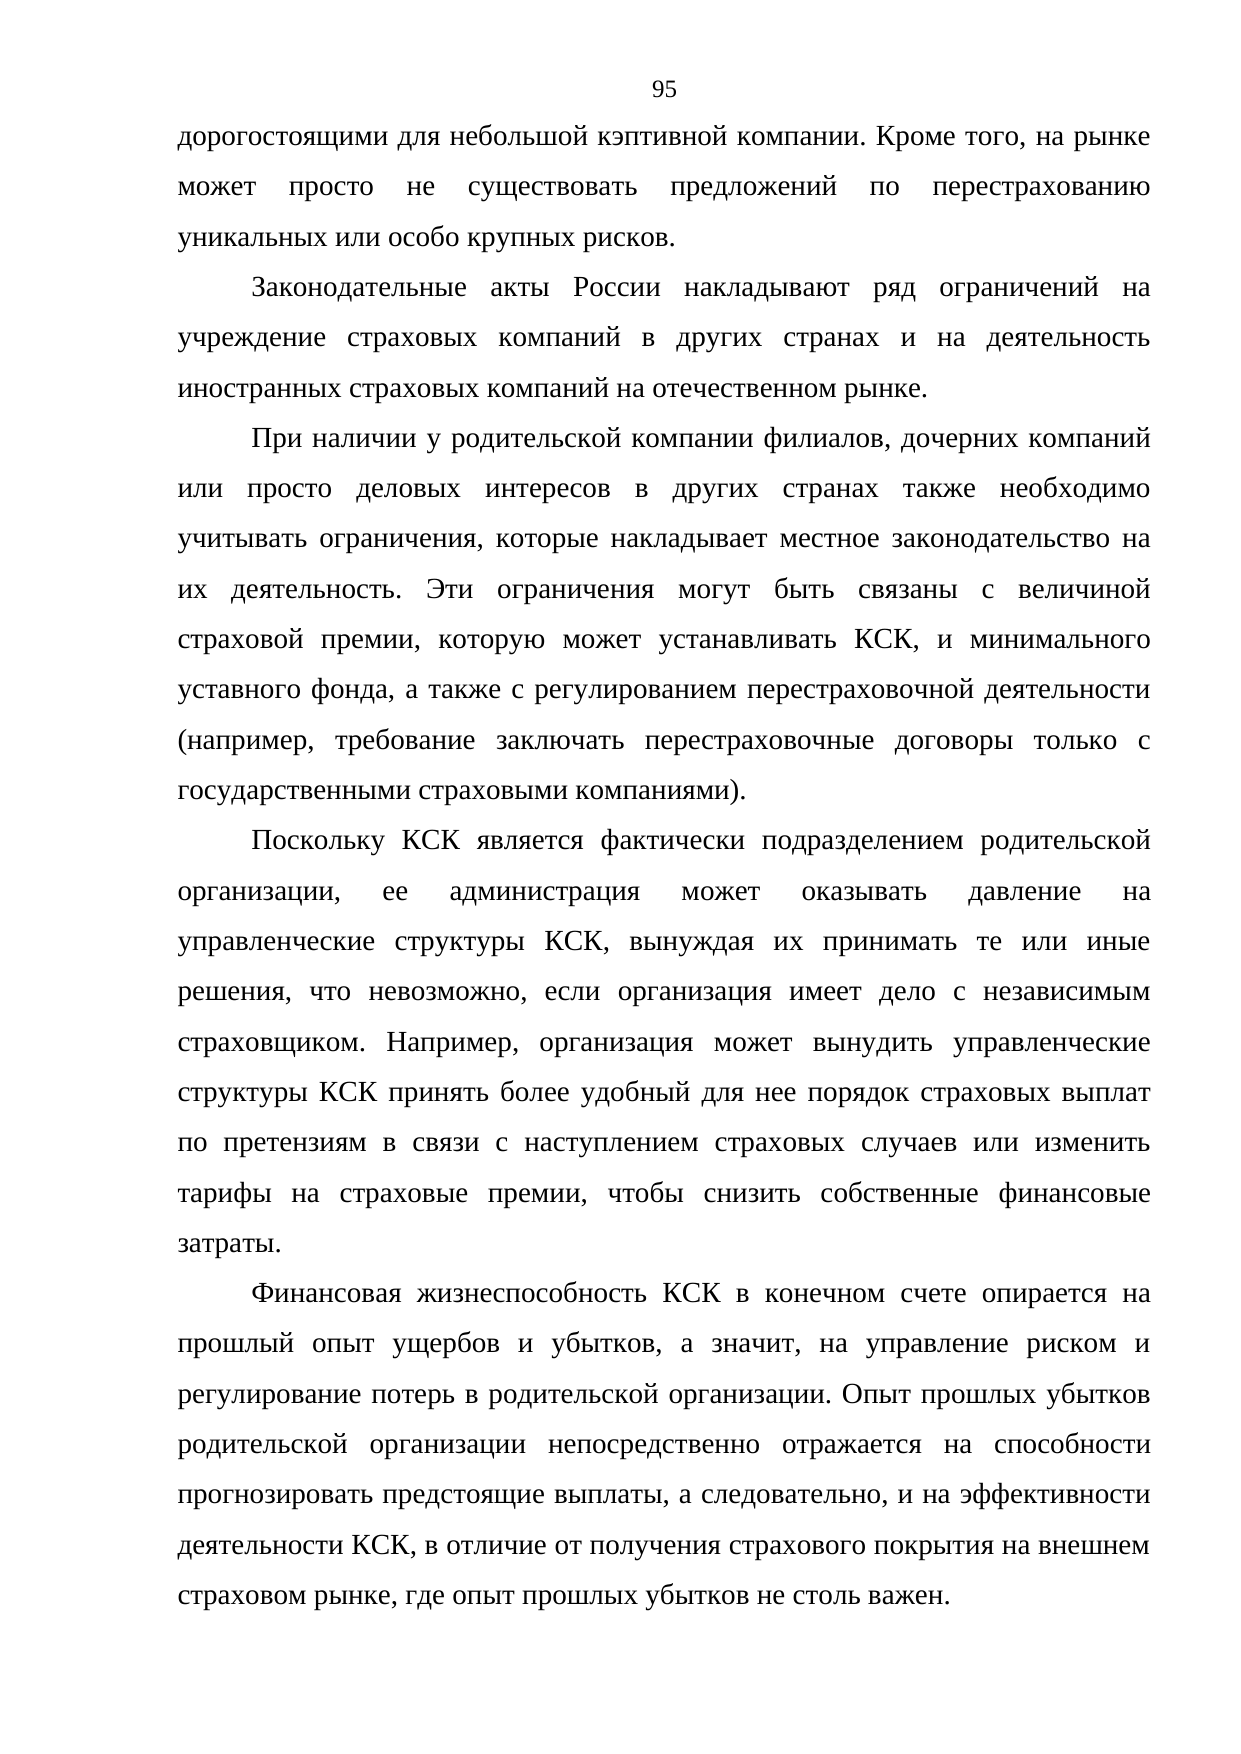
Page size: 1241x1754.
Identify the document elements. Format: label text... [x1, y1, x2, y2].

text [177, 118, 1152, 252]
text Поскольку КСК является фактически подразделением родительской организации, ее администрация может оказывать давление на управленческие структуры КСК, вынуждая их принимать те или иные решения, что невозможно, если организация имеет дело с независимым страховщиком. Например, организация может вынудить управленческие структуры КСК принять более удобный для нее порядок страховых выплат по претензиям в связи с наступлением страховых случаев или изменить тарифы на страховые премии, чтобы снизить собственные финансовые затраты. [177, 822, 1152, 1258]
text При наличии у родительской компании филиалов, дочерних компаний или просто деловых интересов в других странах также необходимо учитывать ограничения, которые накладывает местное законодательство на их деятельность. Эти ограничения могут быть связаны с величиной страховой премии, которую может устанавливать КСК, и минимального уставного фонда, а также с регулированием перестраховочной деятельности (например, требование заключать перестраховочные договоры только с государственными страховыми компаниями). [177, 420, 1152, 806]
text Финансовая жизнеспособность КСК в конечном счете опирается на прошлый опыт ущербов и убытков, а значит, на управление риском и регулирование потерь в родительской организации. Опыт прошлых убытков родительской организации непосредственно отражается на способности прогнозировать предстоящие выплаты, а следовательно, и на эффективности деятельности КСК, в отличие от получения страхового покрытия на внешнем страховом рынке, где опыт прошлых убытков не столь важен. [177, 1275, 1152, 1611]
text Законодательные акты России накладывают ряд ограничений на учреждение страховых компаний в других странах и на деятельность иностранных страховых компаний на отечественном рынке. [177, 269, 1152, 403]
